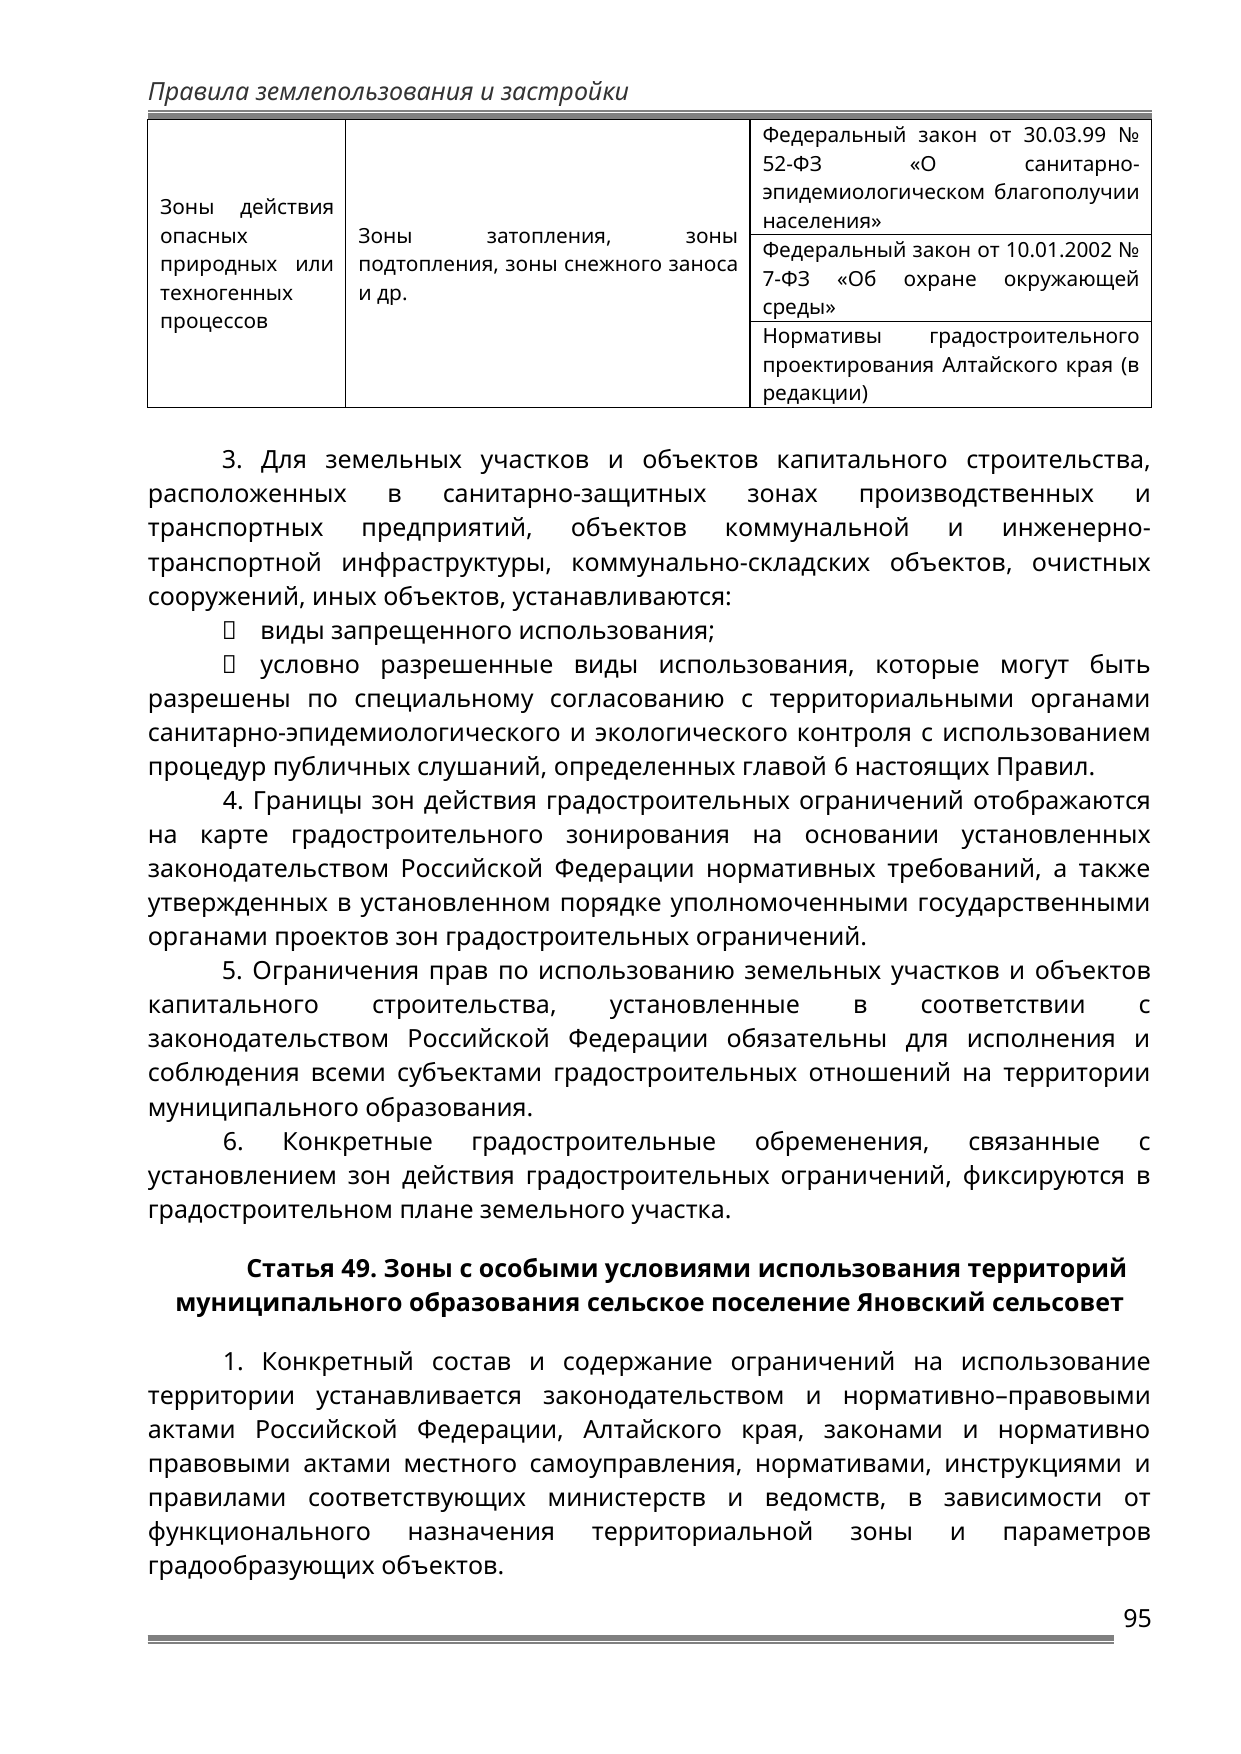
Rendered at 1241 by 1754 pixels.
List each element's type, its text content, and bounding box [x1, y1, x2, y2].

list виды запрещенного использования; [148, 612, 1152, 646]
list условно разрешенные виды использования, которые могут быть разрешены по специальному согласованию с территориальными органами санитарно-эпидемиологического и экологического контроля с использованием процедур публичных слушаний, определенных главой 6 настоящих Правил. [148, 646, 1152, 783]
table_cell Федеральный закон от 10.01.2002 № 7-ФЗ «Об охране окружающей среды» [751, 235, 1151, 321]
text 1. Конкретный состав и содержание ограничений на использование территории устанавливается законодательством и нормативно–правовыми актами Российской Федерации, Алтайского края, законами и нормативно правовыми актами местного самоуправления, нормативами, инструкциями и правилами соответствующих министерств и ведомств, в зависимости от функционального назначения территориальной зоны и параметров градообразующих объектов. [148, 1343, 1152, 1582]
text 3. Для земельных участков и объектов капитального строительства, расположенных в санитарно-защитных зонах производственных и транспортных предприятий, объектов коммунальной и инженерно-транспортной инфраструктуры, коммунально-складских объектов, очистных сооружений, иных объектов, устанавливаются: [148, 442, 1152, 612]
text 5. Ограничения прав по использованию земельных участков и объектов капитального строительства, установленные в соответствии с законодательством Российской Федерации обязательны для исполнения и соблюдения всеми субъектами градостроительных отношений на территории муниципального образования. [148, 953, 1152, 1123]
table_cell Федеральный закон от 30.03.99 № 52-ФЗ «О санитарно-эпидемиологическом благополучии населения» [751, 120, 1151, 234]
text 6. Конкретные градостроительные обременения, связанные с установлением зон действия градостроительных ограничений, фиксируются в градостроительном плане земельного участка. [148, 1123, 1152, 1225]
table_cell Зоны затопления, зоны подтопления, зоны снежного заноса и др. [346, 120, 749, 407]
table_cell Зоны действия опасных природных или техногенных процессов [148, 120, 345, 407]
text 4. Границы зон действия градостроительных ограничений отображаются на карте градостроительного зонирования на основании установленных законодательством Российской Федерации нормативных требований, а также утвержденных в установленном порядке уполномоченными государственными органами проектов зон градостроительных ограничений. [148, 783, 1152, 953]
text Статья 49. Зоны с особыми условиями использования территорий муниципального образования сельское поселение Яновский сельсовет [148, 1250, 1152, 1318]
table_cell Нормативы градостроительного проектирования Алтайского края (в редакции) [751, 322, 1151, 407]
